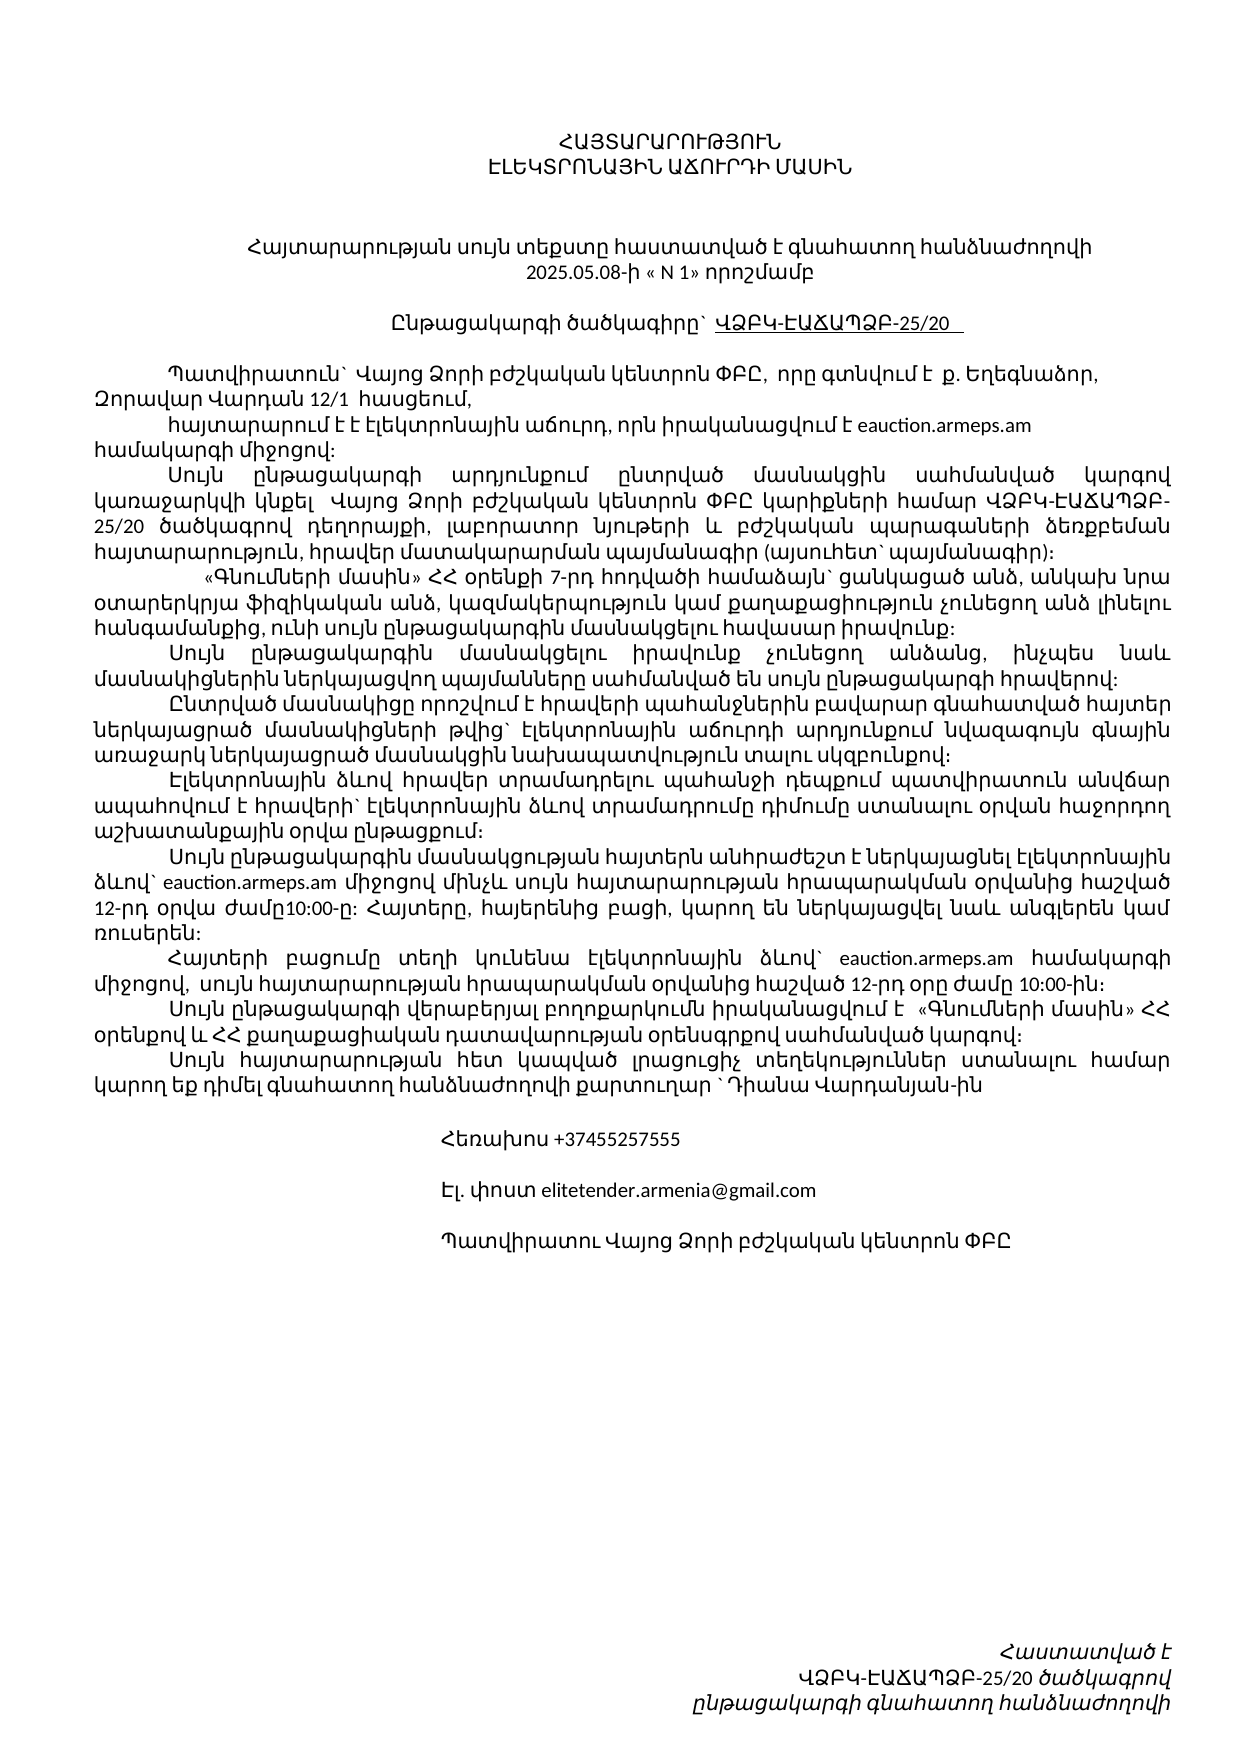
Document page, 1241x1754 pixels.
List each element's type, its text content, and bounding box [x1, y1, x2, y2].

text Հայտարարության սույն տեքստը հաստատված է գնահատող հանձնաժողովի [94, 234, 1171, 259]
text 2025.05.08 -ի « N 1» որոշմամբ [94, 259, 1171, 285]
text Հեռախոս +37455257555 [94, 1126, 1171, 1152]
text Էլ. փոստ elitetender.armenia@gmail.com [94, 1177, 1171, 1203]
text Ընտրված մասնակիցը որոշվում է հրավերի պահանջներին բավարար գնահատված հայտեր ներկայացրած մասնակիցների թվից` էլեկտրոնային աճուրդի արդյունքում նվազագույն գնային առաջարկ ներկայացրած մասնակցին նախապատվություն տալու սկզբունքով։ [94, 691, 1171, 768]
text Սույն հայտարարության հետ կապված լրացուցիչ տեղեկություններ ստանալու համար կարող եք դիմել գնահատող հանձնաժողովի քարտուղար ` Դիանա Վարդանյան-ին [94, 1047, 1171, 1098]
text Սույն ընթացակարգի վերաբերյալ բողոքարկումն իրականացվում է «Գնումների մասին» ՀՀ օրենքով և ՀՀ քաղաքացիական դատավարության օրենսգրքով սահմանված կարգով։ [94, 996, 1171, 1047]
text «Գնումների մասին» ՀՀ օրենքի 7-րդ հոդվածի համաձայն` ցանկացած անձ, անկախ նրա օտարերկրյա ֆիզիկական անձ, կազմակերպություն կամ քաղաքացիություն չունեցող անձ լինելու հանգամանքից, ունի սույն ընթացակարգին մասնակցելու հավասար իրավունք: [94, 564, 1171, 641]
text հայտարարում է է էլեկտրոնային աճուրդ, որն իրականացվում է eauction.armeps.am համակարգի միջոցով: [94, 412, 1171, 463]
text ՎՁԲԿ-ԷԱՃԱՊՁԲ-25/20 ծածկագրով [94, 1665, 1171, 1690]
text Պատվիրատու Վայոց Ձորի բժշկական կենտրոն ՓԲԸ [94, 1228, 1171, 1253]
text Սույն ընթացակարգին մասնակցելու իրավունք չունեցող անձանց, ինչպես նաև մասնակիցներին ներկայացվող պայմանները սահմանված են սույն ընթացակարգի հրավերով: [94, 641, 1171, 691]
text Հայտերի բացումը տեղի կունենա էլեկտրոնային ձևով` eauction.armeps.am համակարգի միջոցով, սույն հայտարարության հրապարակման օրվանից հաշված 12-րդ օրը ժամը 10:00-ին։ [94, 946, 1171, 996]
text ՀԱՅՏԱՐԱՐՈՒԹՅՈՒՆ [94, 129, 1171, 154]
text Էլեկտրոնային ձևով հրավեր տրամադրելու պահանջի դեպքում պատվիրատուն անվճար ապահովում է հրավերի` էլեկտրոնային ձևով տրամադրումը դիմումը ստանալու օրվան հաջորդող աշխատանքային օրվա ընթացքում։ [94, 768, 1171, 844]
text Պատվիրատուն` Վայոց Ձորի բժշկական կենտրոն ՓԲԸ, որը գտնվում է ք. Եղեգնաձոր, Զորավար Վարդան 12/1 հասցեում, [94, 361, 1171, 412]
text ԷԼԵԿՏՐՈՆԱՅԻՆ ԱՃՈՒՐԴԻ ՄԱՍԻՆ [94, 154, 1171, 180]
text Սույն ընթացակարգի արդյունքում ընտրված մասնակցին սահմանված կարգով կառաջարկվի կնքել Վայոց Ձորի բժշկական կենտրոն ՓԲԸ կարիքների համար ՎՁԲԿ-ԷԱՃԱՊՁԲ-25/20 ծածկագրով դեղորայքի, լաբորատոր նյութերի և բժշկական պարագաների ձեռքբեման հայտարարություն, հրավեր մատակարարման պայմանագիր (այսուհետ` պայմանագիր)։ [94, 463, 1171, 564]
text Սույն ընթացակարգին մասնակցության հայտերն անհրաժեշտ է ներկայացնել էլեկտրոնային ձևով` eauction.armeps.am միջոցով մինչև սույն հայտարարության հրապարակման օրվանից հաշված 12-րդ օրվա ժամը10:00-ը: Հայտերը, հայերենից բացի, կարող են ներկայացվել նաև անգլերեն կամ ռուսերեն: [94, 844, 1171, 946]
text ընթացակարգի գնահատող հանձնաժողովի [94, 1690, 1171, 1716]
text Հաստատված է [94, 1639, 1171, 1665]
text Ընթացակարգի ծածկագիրը` ՎՁԲԿ-ԷԱՃԱՊՁԲ-25/20 [94, 310, 1171, 336]
